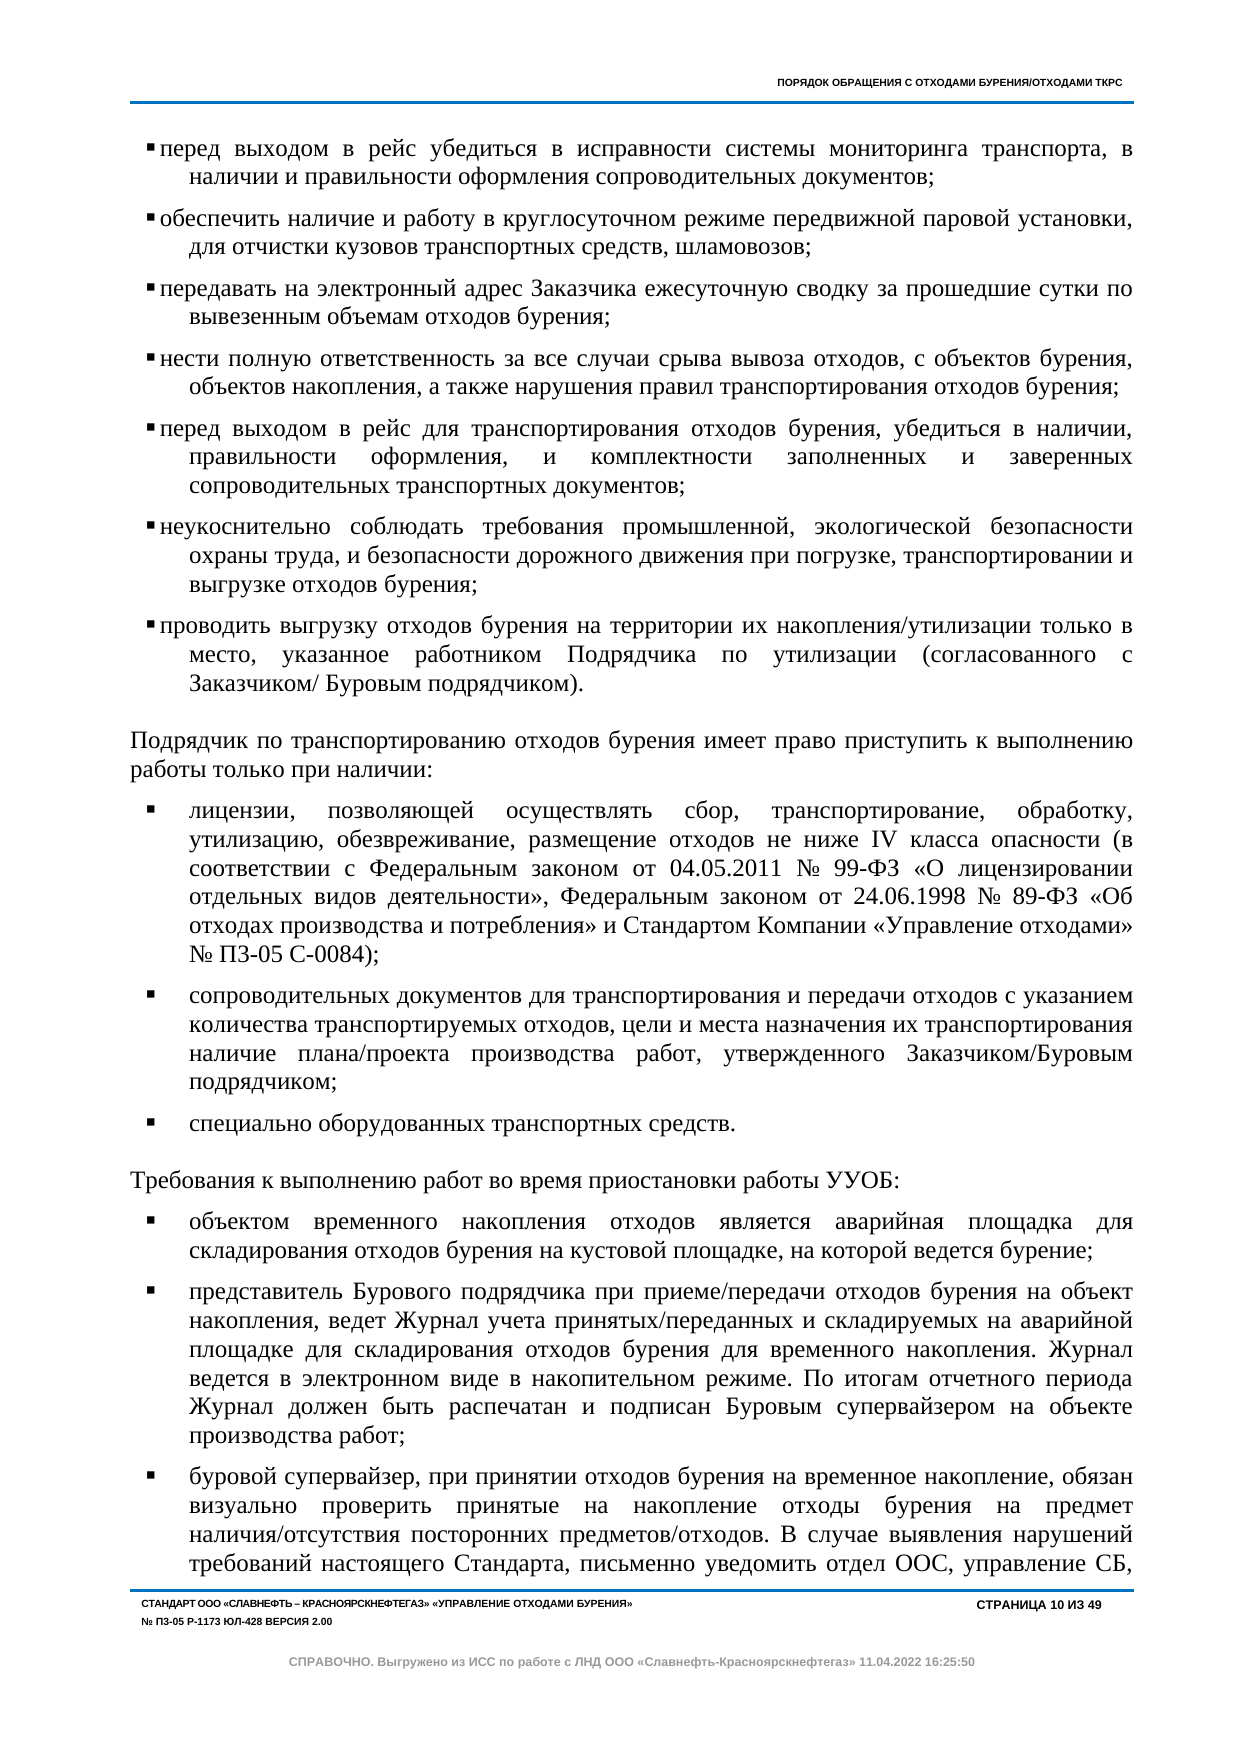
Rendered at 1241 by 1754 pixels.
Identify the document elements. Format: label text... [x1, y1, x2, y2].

text Подрядчик по транспортированию отходов бурения имеет право приступить к выполнению работы только при наличии: [130, 725, 1134, 783]
list специально оборудованных транспортных средств. [145, 1108, 1134, 1136]
list перед выходом в рейс для транспортирования отходов бурения, убедиться в наличии, правильности оформления, и комплектности заполненных и заверенных сопроводительных транспортных документов; [145, 413, 1134, 499]
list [145, 1461, 1134, 1576]
list объектом временного накопления отходов является аварийная площадка для складирования отходов бурения на кустовой площадке, на которой ведется бурение; [145, 1206, 1134, 1264]
list перед выходом в рейс убедиться в исправности системы мониторинга транспорта, в наличии и правильности оформления сопроводительных документов; [145, 133, 1134, 190]
list проводить выгрузку отходов бурения на территории их накопления/утилизации только в место, указанное работником Подрядчика по утилизации (согласованного с Заказчиком/ Буровым подрядчиком). [145, 610, 1134, 696]
list обеспечить наличие и работу в круглосуточном режиме передвижной паровой установки, для отчистки кузовов транспортных средств, шламовозов; [145, 203, 1134, 260]
list лицензии, позволяющей осуществлять сбор, транспортирование, обработку, утилизацию, обезвреживание, размещение отходов не ниже IV класса опасности (в соответствии с Федеральным законом от 04.05.2011 № 99-ФЗ «О лицензировании отдельных видов деятельности», Федеральным законом от 24.06.1998 № 89-ФЗ «Об отходах производства и потребления» и Стандартом Компании «Управление отходами» № П3-05 С-0084); [145, 795, 1134, 968]
list представитель Бурового подрядчика при приеме/передачи отходов бурения на объект накопления, ведет Журнал учета принятых/переданных и складируемых на аварийной площадке для складирования отходов бурения для временного накопления. Журнал ведется в электронном виде в накопительном режиме. По итогам отчетного периода Журнал должен быть распечатан и подписан Буровым супервайзером на объекте производства работ; [145, 1276, 1134, 1449]
list передавать на электронный адрес Заказчика ежесуточную сводку за прошедшие сутки по вывезенным объемам отходов бурения; [145, 273, 1134, 330]
list неукоснительно соблюдать требования промышленной, экологической безопасности охраны труда, и безопасности дорожного движения при погрузке, транспортировании и выгрузке отходов бурения; [145, 511, 1134, 598]
list нести полную ответственность за все случаи срыва вывоза отходов, с объектов бурения, объектов накопления, а также нарушения правил транспортирования отходов бурения; [145, 343, 1134, 400]
list сопроводительных документов для транспортирования и передачи отходов с указанием количества транспортируемых отходов, цели и места назначения их транспортирования наличие плана/проекта производства работ, утвержденного Заказчиком/Буровым подрядчиком; [145, 980, 1134, 1095]
text Требования к выполнению работ во время приостановки работы УУОБ: [130, 1165, 1134, 1194]
